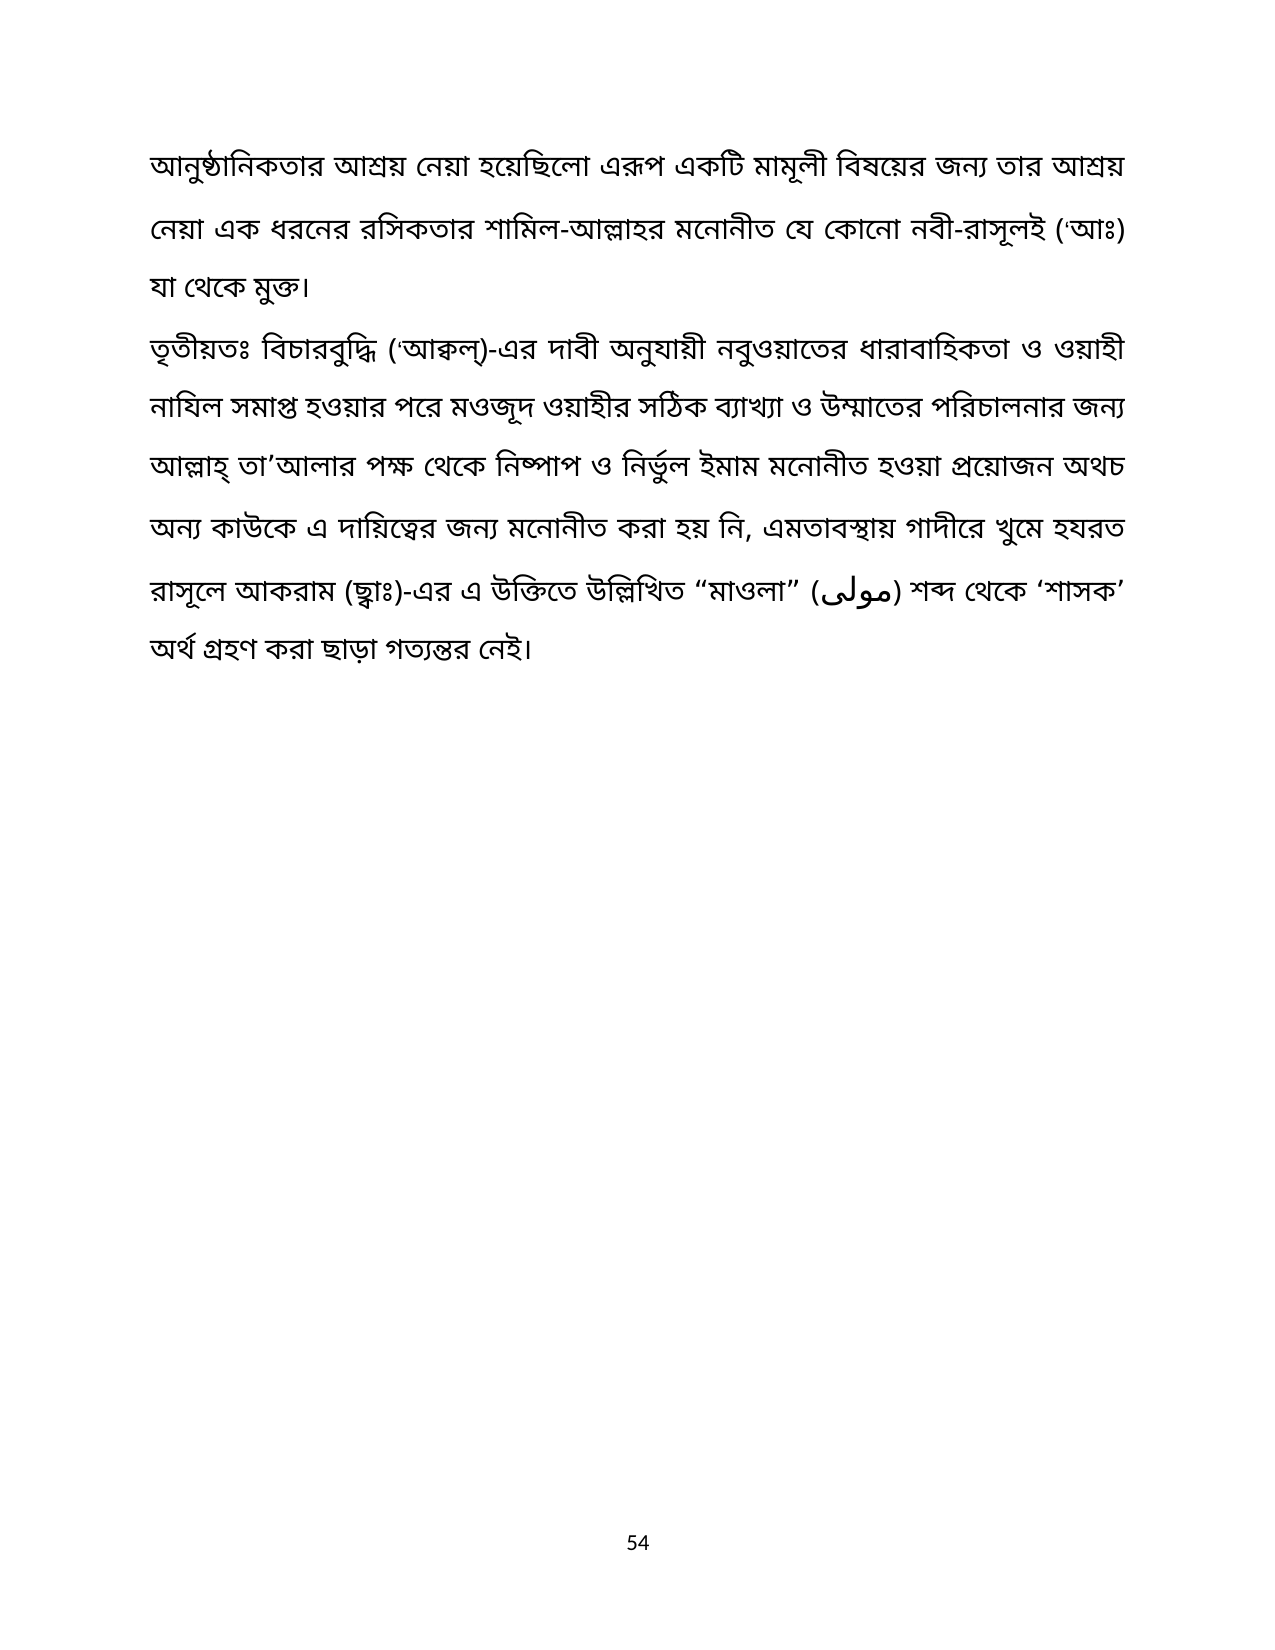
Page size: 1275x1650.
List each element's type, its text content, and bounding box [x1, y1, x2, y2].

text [150, 150, 1125, 309]
text তৃতীয়তঃ বিচারবুদ্ধি (‘আক্বল্)-এর দাবী অনুযায়ী নবুওয়াতের ধারাবাহিকতা ও ওয়াহী নাযিল সমাপ্ত হওয়ার পরে মওজূদ ওয়াহীর সঠিক ব্যাখ্যা ও উম্মাতের পরিচালনার জন্য আল্লাহ্ তা’আলার পক্ষ থেকে নিষ্পাপ ও নির্ভুল ইমাম মনোনীত হওয়া প্রয়োজন অথচ অন্য কাউকে এ দায়িত্বের জন্য মনোনীত করা হয় নি, এমতাবস্থায় গাদীরে খুমে হযরত রাসূলে আকরাম (ছ্বাঃ)-এর এ উক্তিতে উল্লিখিত “মাওলা” (مولی) শব্দ থেকে ‘শাসক’ অর্থ গ্রহণ করা ছাড়া গত্যন্তর নেই। [150, 329, 1125, 671]
